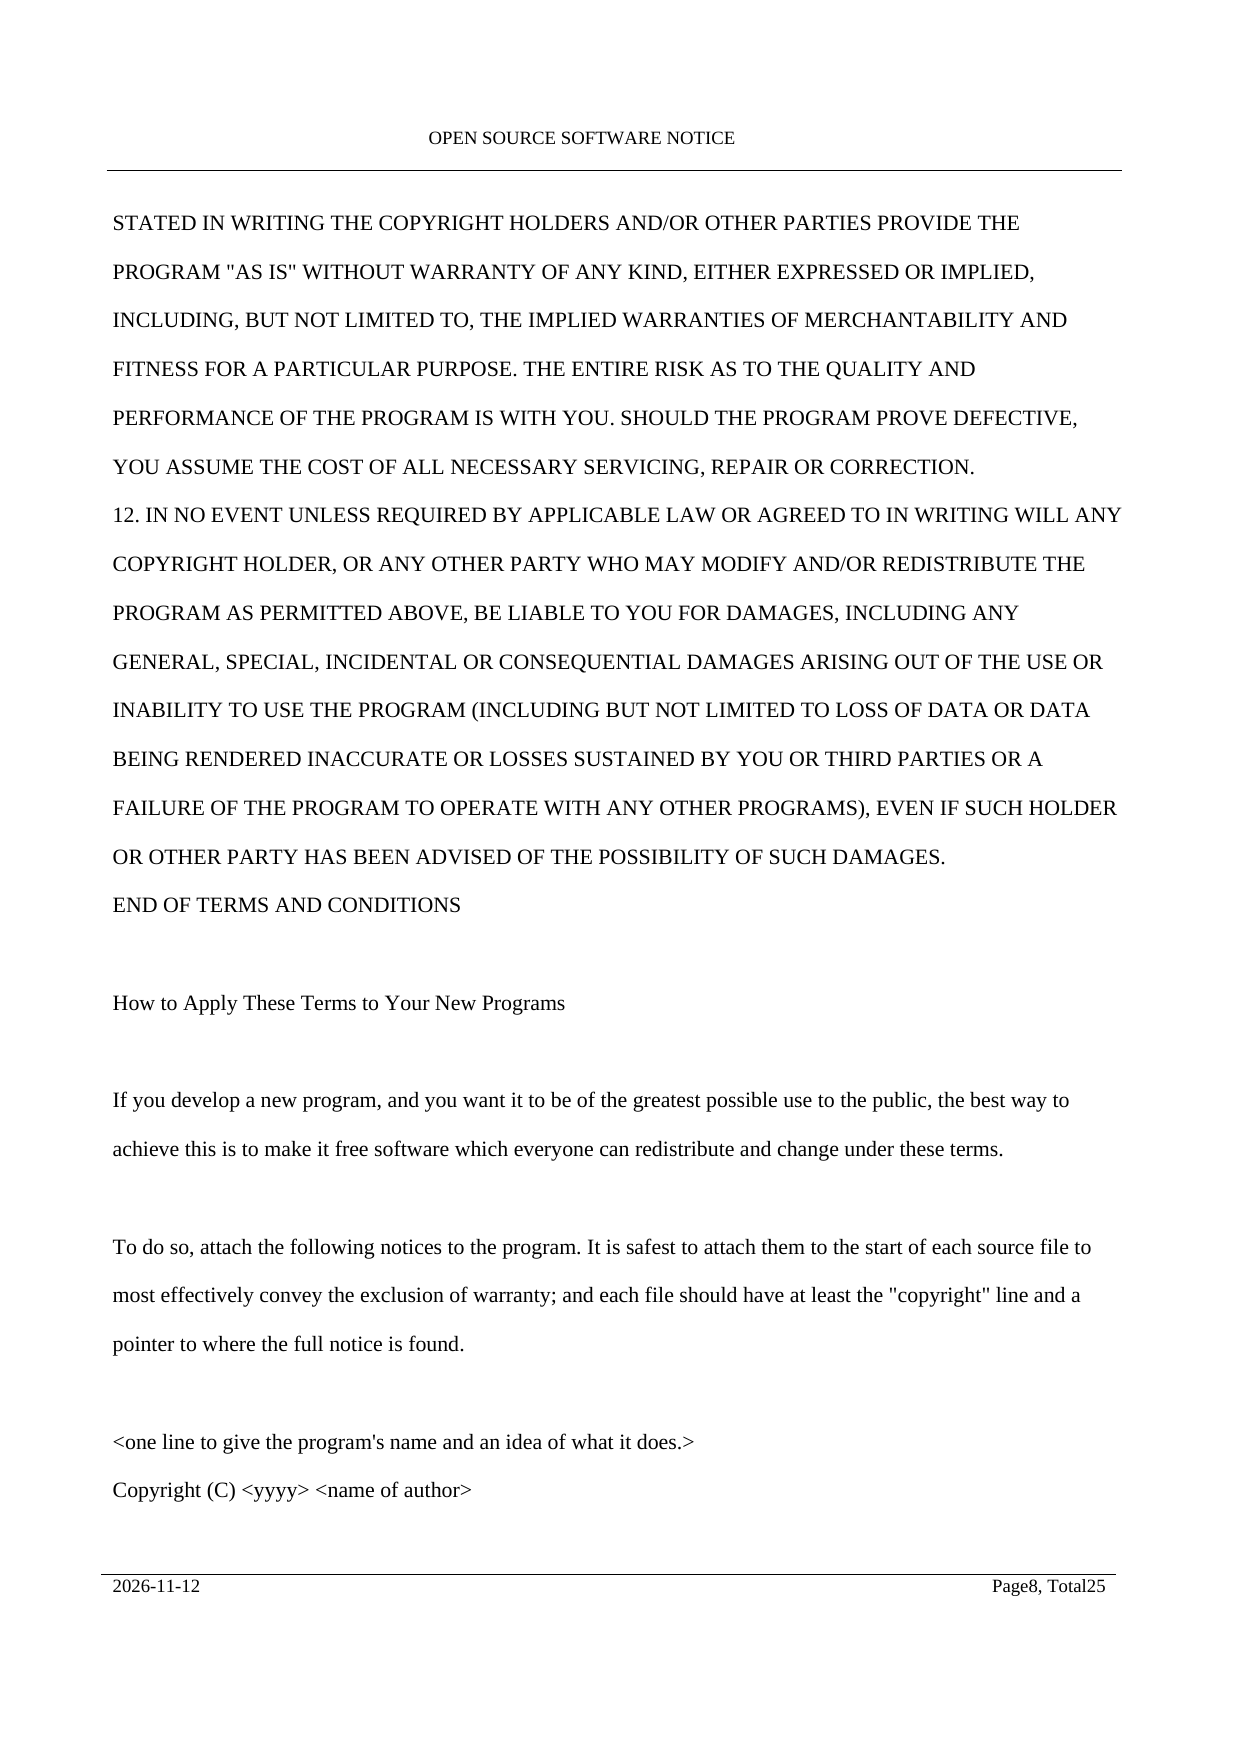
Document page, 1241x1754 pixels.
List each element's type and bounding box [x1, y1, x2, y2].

text [112, 206, 1128, 1506]
